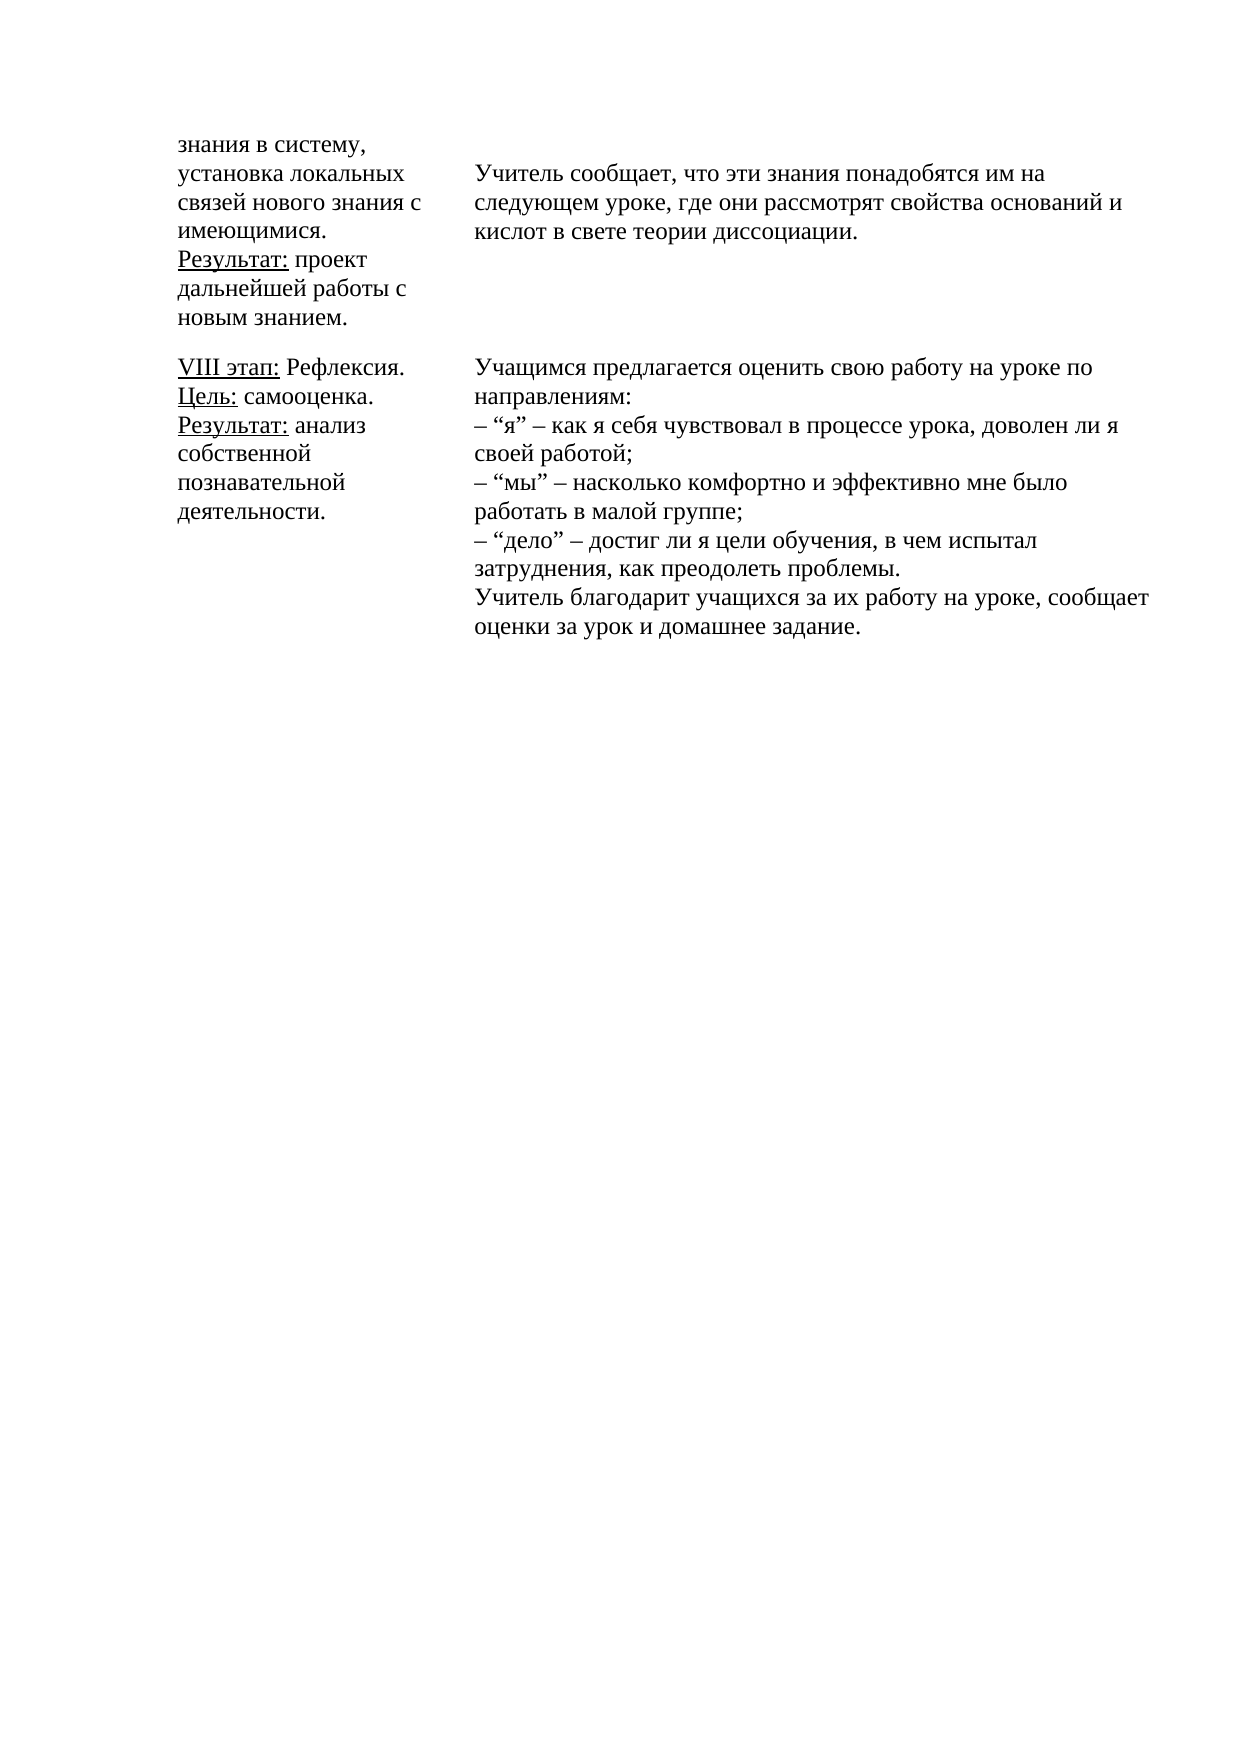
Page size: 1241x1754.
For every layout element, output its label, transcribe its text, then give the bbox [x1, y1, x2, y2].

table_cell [166, 118, 463, 341]
table_cell Учащимся предлагается оценить свою работу на уроке по направлениям: – “я” – как я себя чувствовал в процессе урока, доволен ли я своей работой; – “мы” – насколько комфортно и эффективно мне было работать в малой группе; – “дело” – достиг ли я цели обучения, в чем испытал затруднения, как преодолеть проблемы. Учитель благодарит учащихся за их работу на уроке, сообщает оценки за урок и домашнее задание. [463, 341, 1166, 651]
table_cell VIII этап: Рефлексия. Цель: самооценка. Результат: анализ собственной познавательной деятельности. [166, 341, 463, 651]
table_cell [463, 118, 1166, 341]
